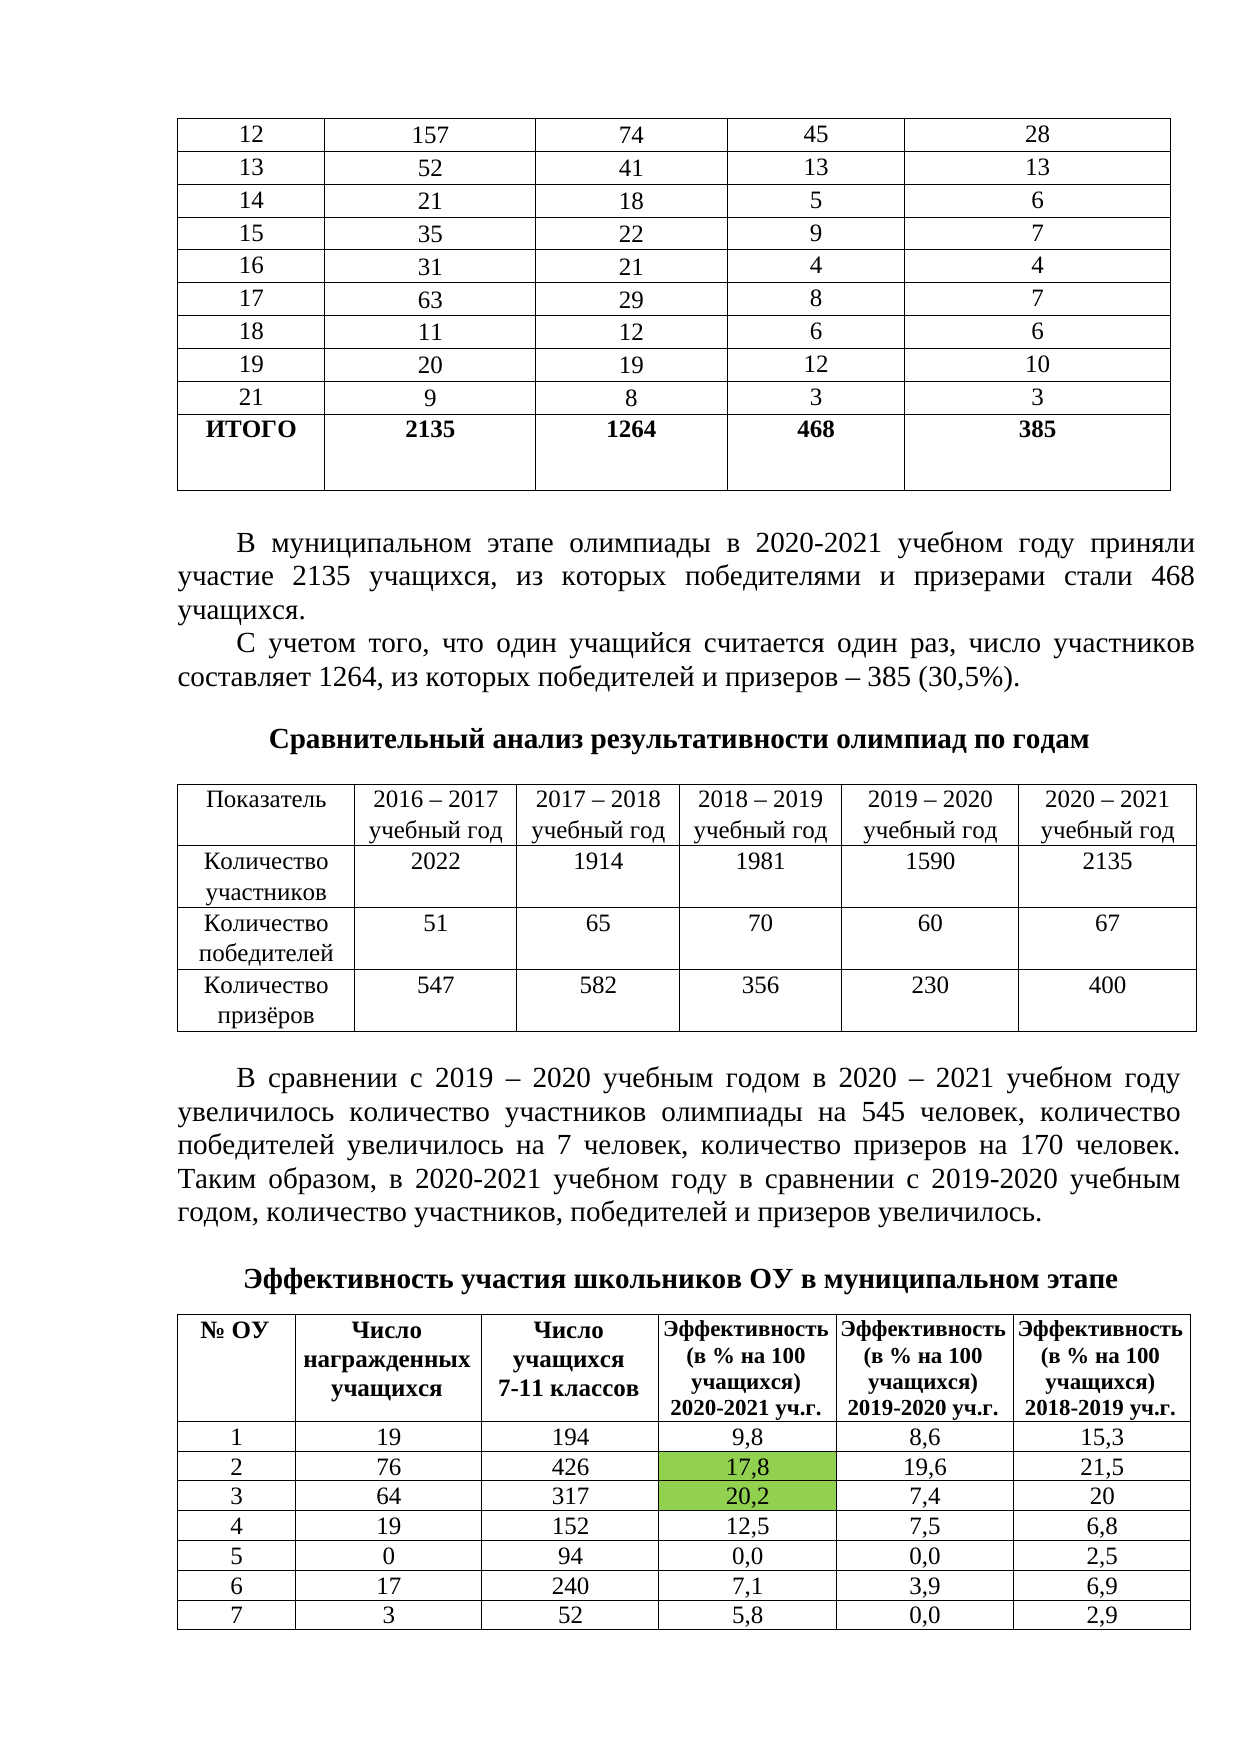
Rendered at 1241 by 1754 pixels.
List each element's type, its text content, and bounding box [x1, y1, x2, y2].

table_cell 3 [296, 1601, 481, 1629]
table_cell 17 [296, 1571, 481, 1599]
table_cell 15 [178, 218, 324, 249]
table_cell 67 [1019, 908, 1196, 969]
table_cell 19 [296, 1422, 481, 1451]
table_cell 9,8 [659, 1422, 836, 1451]
table_cell 385 [905, 415, 1170, 490]
table_cell 64 [296, 1481, 481, 1510]
table_cell 19,6 [837, 1452, 1013, 1480]
table_cell 63 [325, 283, 535, 315]
table_cell Количество призёров [178, 970, 354, 1031]
table_cell 12 [536, 316, 727, 348]
text В муниципальном этапе олимпиады в 2020-2021 учебном году приняли участие 2135 учащихся, из которых победителями и призерами стали 468 учащихся. [177, 525, 1196, 625]
table_cell 317 [482, 1481, 658, 1510]
table_cell 1914 [517, 846, 679, 907]
table_cell 74 [536, 119, 727, 151]
table_cell 21 [178, 382, 324, 413]
table_header Эффективность (в % на 100 учащихся) 2019-2020 уч.г. [837, 1315, 1013, 1421]
table_cell 13 [728, 152, 904, 184]
table_cell 29 [536, 283, 727, 315]
table_header № ОУ [178, 1315, 295, 1421]
table_header 2019 – 2020 учебный год [842, 785, 1018, 845]
table_cell 3 [728, 382, 904, 413]
table_cell 19 [536, 349, 727, 381]
table_cell 2 [178, 1452, 295, 1480]
table_cell 13 [178, 152, 324, 184]
table_cell 152 [482, 1511, 658, 1540]
table_cell 20 [1014, 1481, 1190, 1510]
table_cell 3 [905, 382, 1170, 413]
table_header 2016 – 2017 учебный год [355, 785, 516, 845]
table_cell 356 [680, 970, 841, 1031]
table_cell 1981 [680, 846, 841, 907]
table_cell 2135 [325, 415, 535, 490]
text Эффективность участия школьников ОУ в муниципальном этапе [177, 1262, 1181, 1295]
table_cell 15,3 [1014, 1422, 1190, 1451]
table_cell 0,0 [837, 1601, 1013, 1629]
table_cell 18 [536, 185, 727, 217]
table_cell 60 [842, 908, 1018, 969]
table_cell 52 [325, 152, 535, 184]
table_cell 240 [482, 1571, 658, 1599]
table_cell Количество участников [178, 846, 354, 907]
table_cell 21,5 [1014, 1452, 1190, 1480]
table_cell 6,9 [1014, 1571, 1190, 1599]
text С учетом того, что один учащийся считается один раз, число участников составляет 1264, из которых победителей и призеров – 385 (30,5%). [177, 625, 1196, 692]
table_cell 6 [728, 316, 904, 348]
table_cell 8 [728, 283, 904, 315]
table_cell 7 [178, 1601, 295, 1629]
table_cell 17,8 [659, 1452, 836, 1480]
table_cell 12 [178, 119, 324, 151]
table_cell 20 [325, 349, 535, 381]
table_cell 19 [296, 1511, 481, 1540]
table_cell 41 [536, 152, 727, 184]
table_cell 4 [905, 250, 1170, 282]
table_cell 16 [178, 250, 324, 282]
table_cell 5,8 [659, 1601, 836, 1629]
table_cell 7,1 [659, 1571, 836, 1599]
table_cell 45 [728, 119, 904, 151]
table_cell 0 [296, 1541, 481, 1570]
table_cell 17 [178, 283, 324, 315]
table_cell 9 [728, 218, 904, 249]
table_cell 51 [355, 908, 516, 969]
table_cell 12 [728, 349, 904, 381]
table_cell 0,0 [659, 1541, 836, 1570]
table_cell 20,2 [659, 1481, 836, 1510]
table_cell 22 [536, 218, 727, 249]
table_cell 65 [517, 908, 679, 969]
table_cell 2,5 [1014, 1541, 1190, 1570]
table_header Эффективность (в % на 100 учащихся) 2020-2021 уч.г. [659, 1315, 836, 1421]
table_cell 7 [905, 218, 1170, 249]
table_cell 400 [1019, 970, 1196, 1031]
table_cell 0,0 [837, 1541, 1013, 1570]
table_cell 28 [905, 119, 1170, 151]
table_cell 2022 [355, 846, 516, 907]
table_cell 3,9 [837, 1571, 1013, 1599]
table_cell 4 [178, 1511, 295, 1540]
table_cell 6 [905, 316, 1170, 348]
table_header Число награжденных учащихся [296, 1315, 481, 1421]
table_cell 1 [178, 1422, 295, 1451]
table_cell 6 [905, 185, 1170, 217]
table_cell 426 [482, 1452, 658, 1480]
table_header Число учащихся 7-11 классов [482, 1315, 658, 1421]
table_cell 76 [296, 1452, 481, 1480]
table_cell 52 [482, 1601, 658, 1629]
table_cell 94 [482, 1541, 658, 1570]
table_cell 13 [905, 152, 1170, 184]
table_cell 14 [178, 185, 324, 217]
table_cell ИТОГО [178, 415, 324, 490]
table_cell 6 [178, 1571, 295, 1599]
table_cell 1264 [536, 415, 727, 490]
table_cell 6,8 [1014, 1511, 1190, 1540]
table_cell 12,5 [659, 1511, 836, 1540]
table_cell 582 [517, 970, 679, 1031]
table_cell 18 [178, 316, 324, 348]
table_cell 547 [355, 970, 516, 1031]
table_cell 3 [178, 1481, 295, 1510]
table_header 2017 – 2018 учебный год [517, 785, 679, 845]
table_cell 5 [728, 185, 904, 217]
table_header Эффективность (в % на 100 учащихся) 2018-2019 уч.г. [1014, 1315, 1190, 1421]
table_cell 7,4 [837, 1481, 1013, 1510]
table_cell 21 [325, 185, 535, 217]
table_header 2018 – 2019 учебный год [680, 785, 841, 845]
text В сравнении с 2019 – 2020 учебным годом в 2020 – 2021 учебном году увеличилось количество участников олимпиады на 545 человек, количество победителей увеличилось на 7 человек, количество призеров на 170 человек. Таким образом, в 2020-2021 учебном году в сравнении с 2019-2020 учебным годом, количество участников, победителей и призеров увеличилось. [177, 1060, 1181, 1228]
table_cell 1590 [842, 846, 1018, 907]
table_cell 2,9 [1014, 1601, 1190, 1629]
table_header Показатель [178, 785, 354, 845]
table_cell 19 [178, 349, 324, 381]
table_cell 5 [178, 1541, 295, 1570]
table_cell 21 [536, 250, 727, 282]
table_cell 2135 [1019, 846, 1196, 907]
text Сравнительный анализ результативности олимпиад по годам [177, 721, 1181, 755]
table_cell 31 [325, 250, 535, 282]
table_cell 8,6 [837, 1422, 1013, 1451]
table_cell 8 [536, 382, 727, 413]
table_cell 70 [680, 908, 841, 969]
table_cell 11 [325, 316, 535, 348]
table_cell 9 [325, 382, 535, 413]
table_cell 468 [728, 415, 904, 490]
table_cell 194 [482, 1422, 658, 1451]
table_header 2020 – 2021 учебный год [1019, 785, 1196, 845]
table_cell 7,5 [837, 1511, 1013, 1540]
table_cell 10 [905, 349, 1170, 381]
table_cell 157 [325, 119, 535, 151]
table_cell 230 [842, 970, 1018, 1031]
table_cell 35 [325, 218, 535, 249]
table_cell 7 [905, 283, 1170, 315]
table_cell 4 [728, 250, 904, 282]
table_cell Количество победителей [178, 908, 354, 969]
